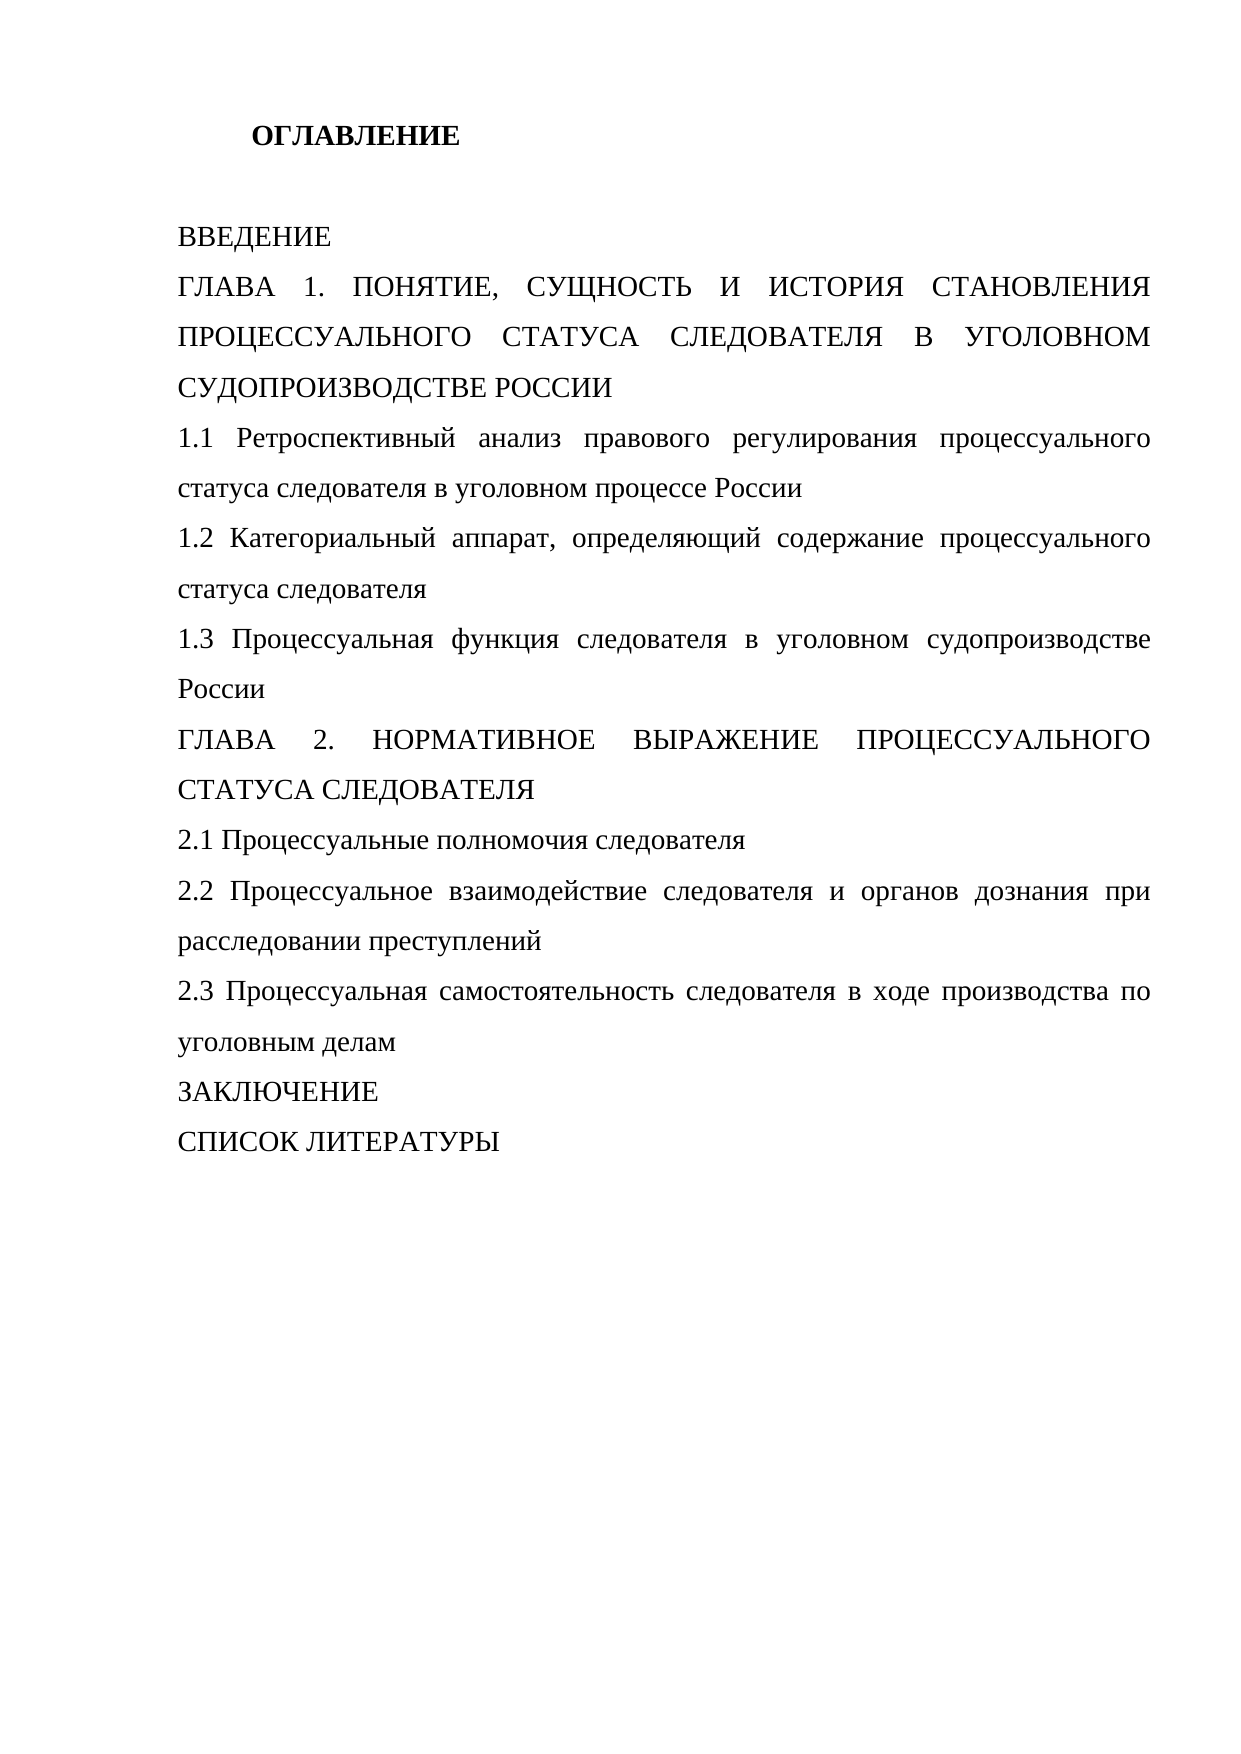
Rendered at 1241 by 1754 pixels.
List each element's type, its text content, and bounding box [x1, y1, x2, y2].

text 1.3 Процессуальная функция следователя в уголовном судопроизводстве России [177, 621, 1152, 705]
text 1.1 Ретроспективный анализ правового регулирования процессуального статуса следователя в уголовном процессе России [177, 420, 1152, 504]
text 1.2 Категориальный аппарат, определяющий содержание процессуального статуса следователя [177, 521, 1152, 604]
text ГЛАВА 1. ПОНЯТИЕ, СУЩНОСТЬ И ИСТОРИЯ СТАНОВЛЕНИЯ ПРОЦЕССУАЛЬНОГО СТАТУСА СЛЕДОВАТЕЛЯ В УГОЛОВНОМ СУДОПРОИЗВОДСТВЕ РОССИИ [177, 269, 1152, 403]
text 2.1 Процессуальные полномочия следователя [177, 822, 1152, 856]
text 2.2 Процессуальное взаимодействие следователя и органов дознания при расследовании преступлений [177, 873, 1152, 957]
text 2.3 Процессуальная самостоятельность следователя в ходе производства по уголовным делам [177, 973, 1152, 1057]
text ВВЕДЕНИЕ [177, 219, 1152, 252]
text СПИСОК ЛИТЕРАТУРЫ [177, 1124, 1152, 1158]
text ЗАКЛЮЧЕНИЕ [177, 1074, 1152, 1108]
text ГЛАВА 2. НОРМАТИВНОЕ ВЫРАЖЕНИЕ ПРОЦЕССУАЛЬНОГО СТАТУСА СЛЕДОВАТЕЛЯ [177, 722, 1152, 806]
text ОГЛАВЛЕНИЕ [177, 118, 1152, 152]
